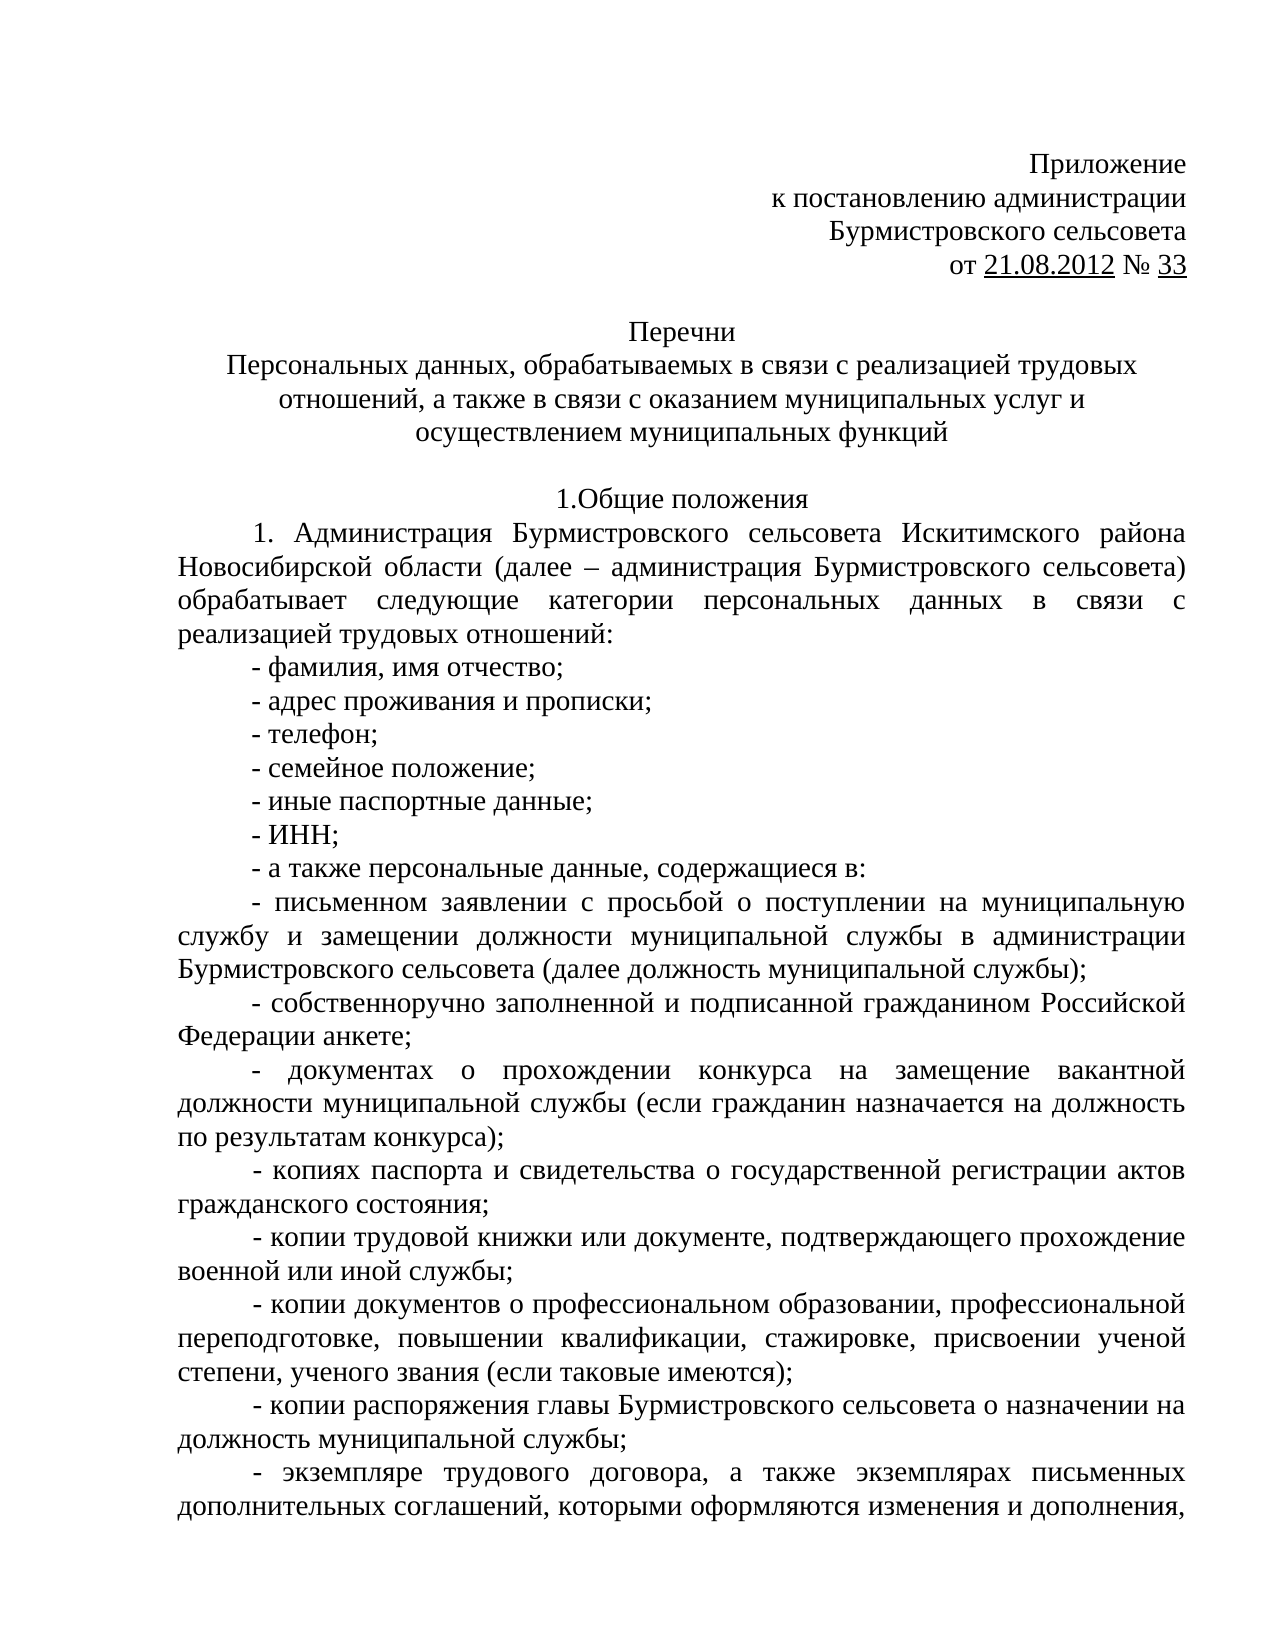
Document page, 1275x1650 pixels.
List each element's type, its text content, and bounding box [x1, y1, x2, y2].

text - семейное положение; [177, 750, 1186, 783]
text Бурмистровского сельсовета [177, 213, 1186, 247]
text - копиях паспорта и свидетельства о государственной регистрации актов гражданского состояния; [177, 1152, 1186, 1219]
text Перечни [177, 314, 1186, 347]
text - фамилия, имя отчество; [177, 649, 1186, 683]
text от 21.08.2012 № 33 [177, 247, 1186, 280]
text - адрес проживания и прописки; [177, 683, 1186, 716]
text Персональных данных, обрабатываемых в связи с реализацией трудовых отношений, а также в связи с оказанием муниципальных услуг и осуществлением муниципальных функций [177, 347, 1186, 448]
text 1. Администрация Бурмистровского сельсовета Искитимского района Новосибирской области (далее – администрация Бурмистровского сельсовета) обрабатывает следующие категории персональных данных в связи с реализацией трудовых отношений: [177, 515, 1186, 649]
text 1.Общие положения [177, 482, 1186, 515]
text Приложение [177, 146, 1186, 180]
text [177, 1454, 1186, 1521]
text - копии документов о профессиональном образовании, профессиональной переподготовке, повышении квалификации, стажировке, присвоении ученой степени, ученого звания (если таковые имеются); [177, 1287, 1186, 1387]
text - иные паспортные данные; [177, 783, 1186, 817]
text - телефон; [177, 716, 1186, 750]
text - копии распоряжения главы Бурмистровского сельсовета о назначении на должность муниципальной службы; [177, 1387, 1186, 1454]
text - документах о прохождении конкурса на замещение вакантной должности муниципальной службы (если гражданин назначается на должность по результатам конкурса); [177, 1052, 1186, 1152]
text - письменном заявлении с просьбой о поступлении на муниципальную службу и замещении должности муниципальной службы в администрации Бурмистровского сельсовета (далее должность муниципальной службы); [177, 884, 1186, 985]
text - копии трудовой книжки или документе, подтверждающего прохождение военной или иной службы; [177, 1219, 1186, 1287]
text - собственноручно заполненной и подписанной гражданином Российской Федерации анкете; [177, 985, 1186, 1052]
text - а также персональные данные, содержащиеся в: [177, 851, 1186, 884]
text - ИНН; [177, 817, 1186, 851]
text к постановлению администрации [177, 180, 1186, 213]
